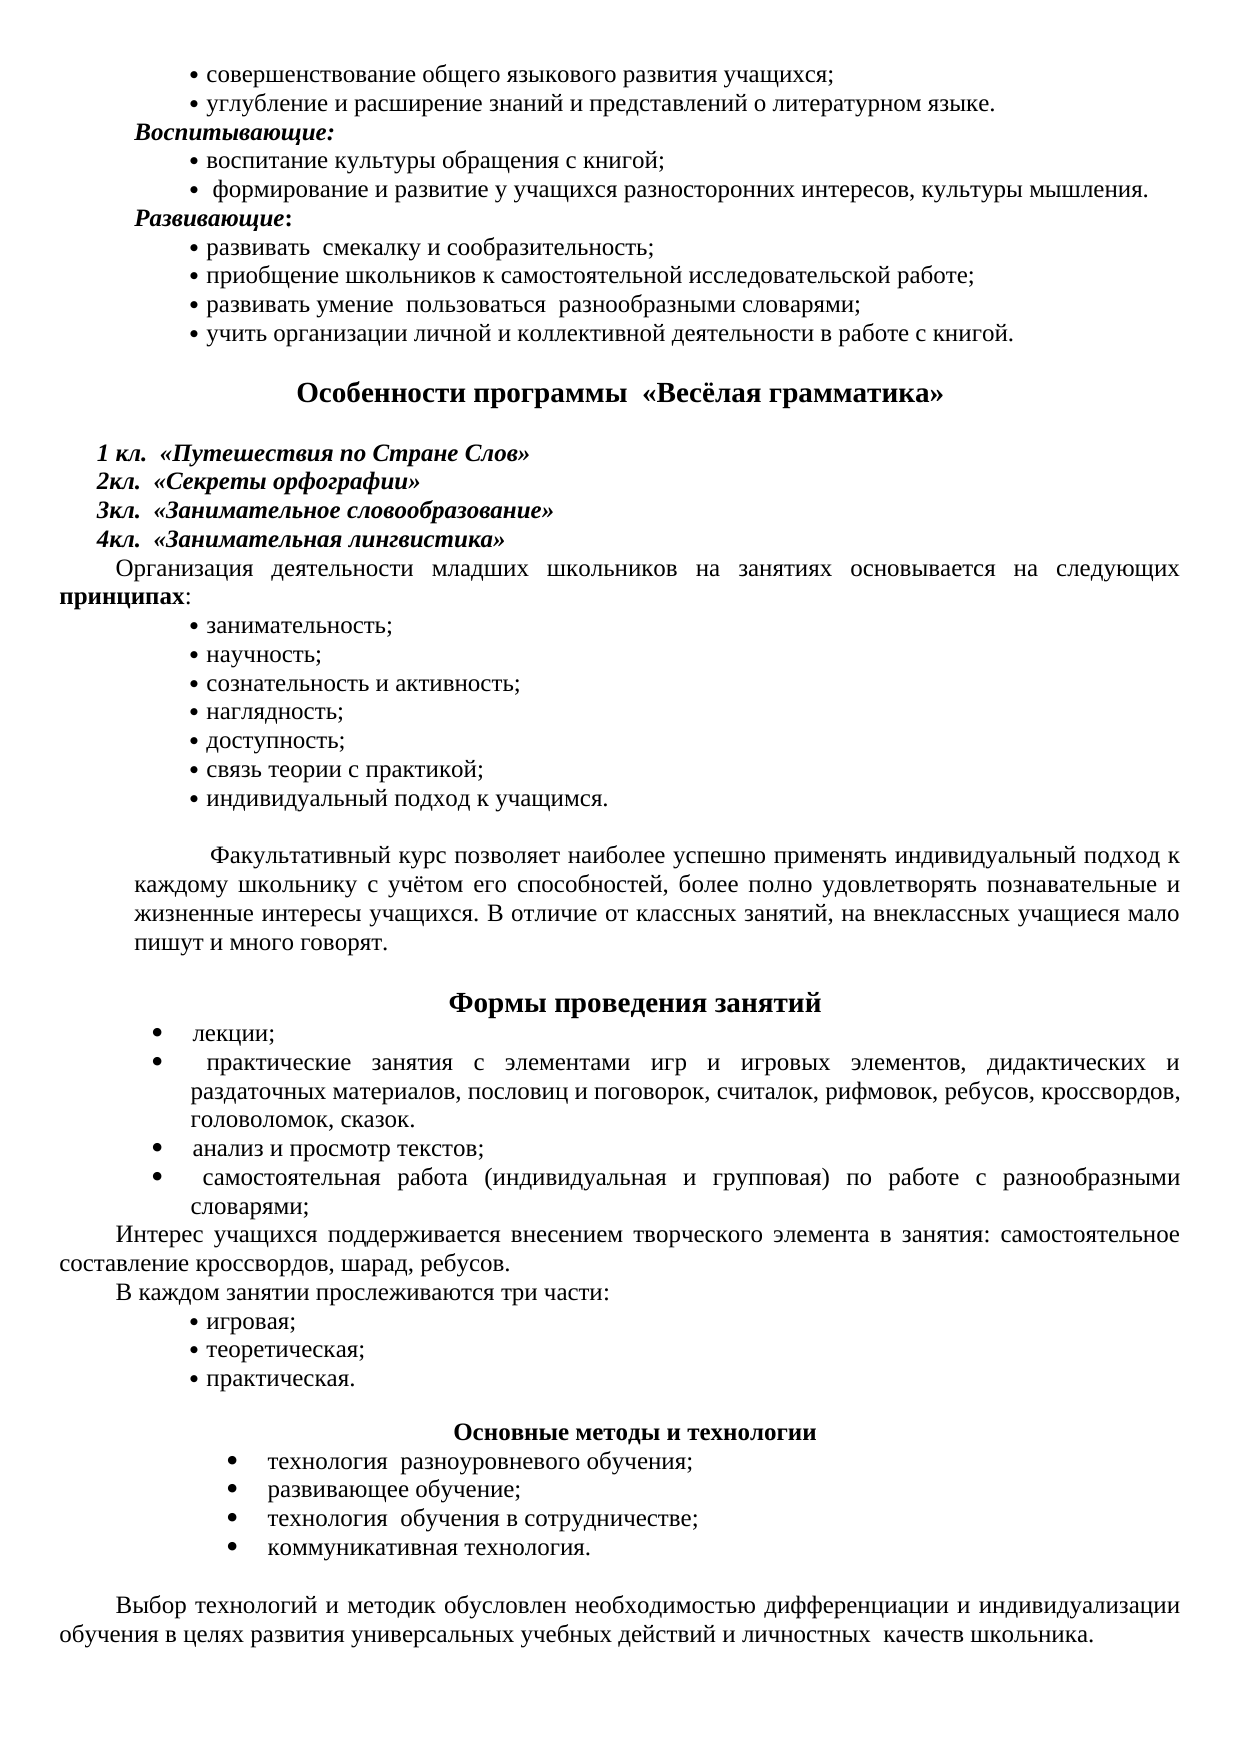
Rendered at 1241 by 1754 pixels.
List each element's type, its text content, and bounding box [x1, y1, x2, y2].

text  анализ и просмотр текстов; [153, 1133, 1181, 1162]
text  доступность; [134, 725, 1181, 754]
text 2кл. «Секреты орфографии» [97, 466, 1181, 495]
text  развивающее обучение; [228, 1474, 1181, 1503]
text  самостоятельная работа (индивидуальная и групповая) по работе с разнообразными словарями; [153, 1162, 1181, 1219]
text Формы проведения занятий [89, 985, 1181, 1018]
text  лекции; [153, 1018, 1181, 1047]
text  формирование и развитие у учащихся разносторонних интересов, культуры мышления. [134, 174, 1181, 203]
text В каждом занятии прослеживаются три части: [59, 1277, 1181, 1306]
text  развивать смекалку и сообразительность; [134, 232, 1181, 260]
text  практические занятия с элементами игр и игровых элементов, дидактических и раздаточных материалов, пословиц и поговорок, считалок, рифмовок, ребусов, кроссвордов, головоломок, сказок. [153, 1047, 1181, 1133]
text  технология разноуровневого обучения; [228, 1446, 1181, 1474]
text  учить организации личной и коллективной деятельности в работе с книгой. [134, 318, 1181, 347]
text 1 кл. «Путешествия по Стране Слов» [97, 438, 1181, 466]
text Интерес учащихся поддерживается внесением творческого элемента в занятия: самостоятельное составление кроссвордов, шарад, ребусов. [59, 1219, 1181, 1277]
text  воспитание культуры обращения с книгой; [134, 145, 1181, 174]
text  научность; [134, 639, 1181, 668]
text  развивать умение пользоваться разнообразными словарями; [134, 289, 1181, 318]
text Развивающие: [134, 203, 1181, 232]
text  занимательность; [134, 610, 1181, 639]
text  индивидуальный подход к учащимся. [134, 783, 1181, 811]
text 4кл. «Занимательная лингвистика» [97, 524, 1181, 553]
text Организация деятельности младших школьников на занятиях основывается на следующих принципах: [59, 553, 1181, 610]
text  совершенствование общего языкового развития учащихся; [134, 59, 1181, 88]
text  углубление и расширение знаний и представлений о литературном языке. [134, 88, 1181, 117]
text Особенности программы «Весёлая грамматика» [59, 375, 1181, 409]
text  игровая; [134, 1306, 1181, 1334]
text  сознательность и активность; [134, 668, 1181, 696]
text Выбор технологий и методик обусловлен необходимостью дифференциации и индивидуализации обучения в целях развития универсальных учебных действий и личностных качеств школьника. [59, 1590, 1181, 1647]
text  коммуникативная технология. [228, 1532, 1181, 1561]
text  технология обучения в сотрудничестве; [228, 1503, 1181, 1532]
text  практическая. [134, 1363, 1181, 1392]
text Воспитывающие: [134, 117, 1181, 145]
text  приобщение школьников к самостоятельной исследовательской работе; [134, 260, 1181, 289]
text Факультативный курс позволяет наиболее успешно применять индивидуальный подход к каждому школьнику с учётом его способностей, более полно удовлетворять познавательные и жизненные интересы учащихся. В отличие от классных занятий, на внеклассных учащиеся мало пишут и много говорят. [134, 841, 1181, 956]
text Основные методы и технологии [89, 1417, 1181, 1446]
text 3кл. «Занимательное словообразование» [97, 495, 1181, 524]
text  связь теории с практикой; [134, 754, 1181, 783]
text  теоретическая; [134, 1334, 1181, 1363]
text  наглядность; [134, 696, 1181, 725]
